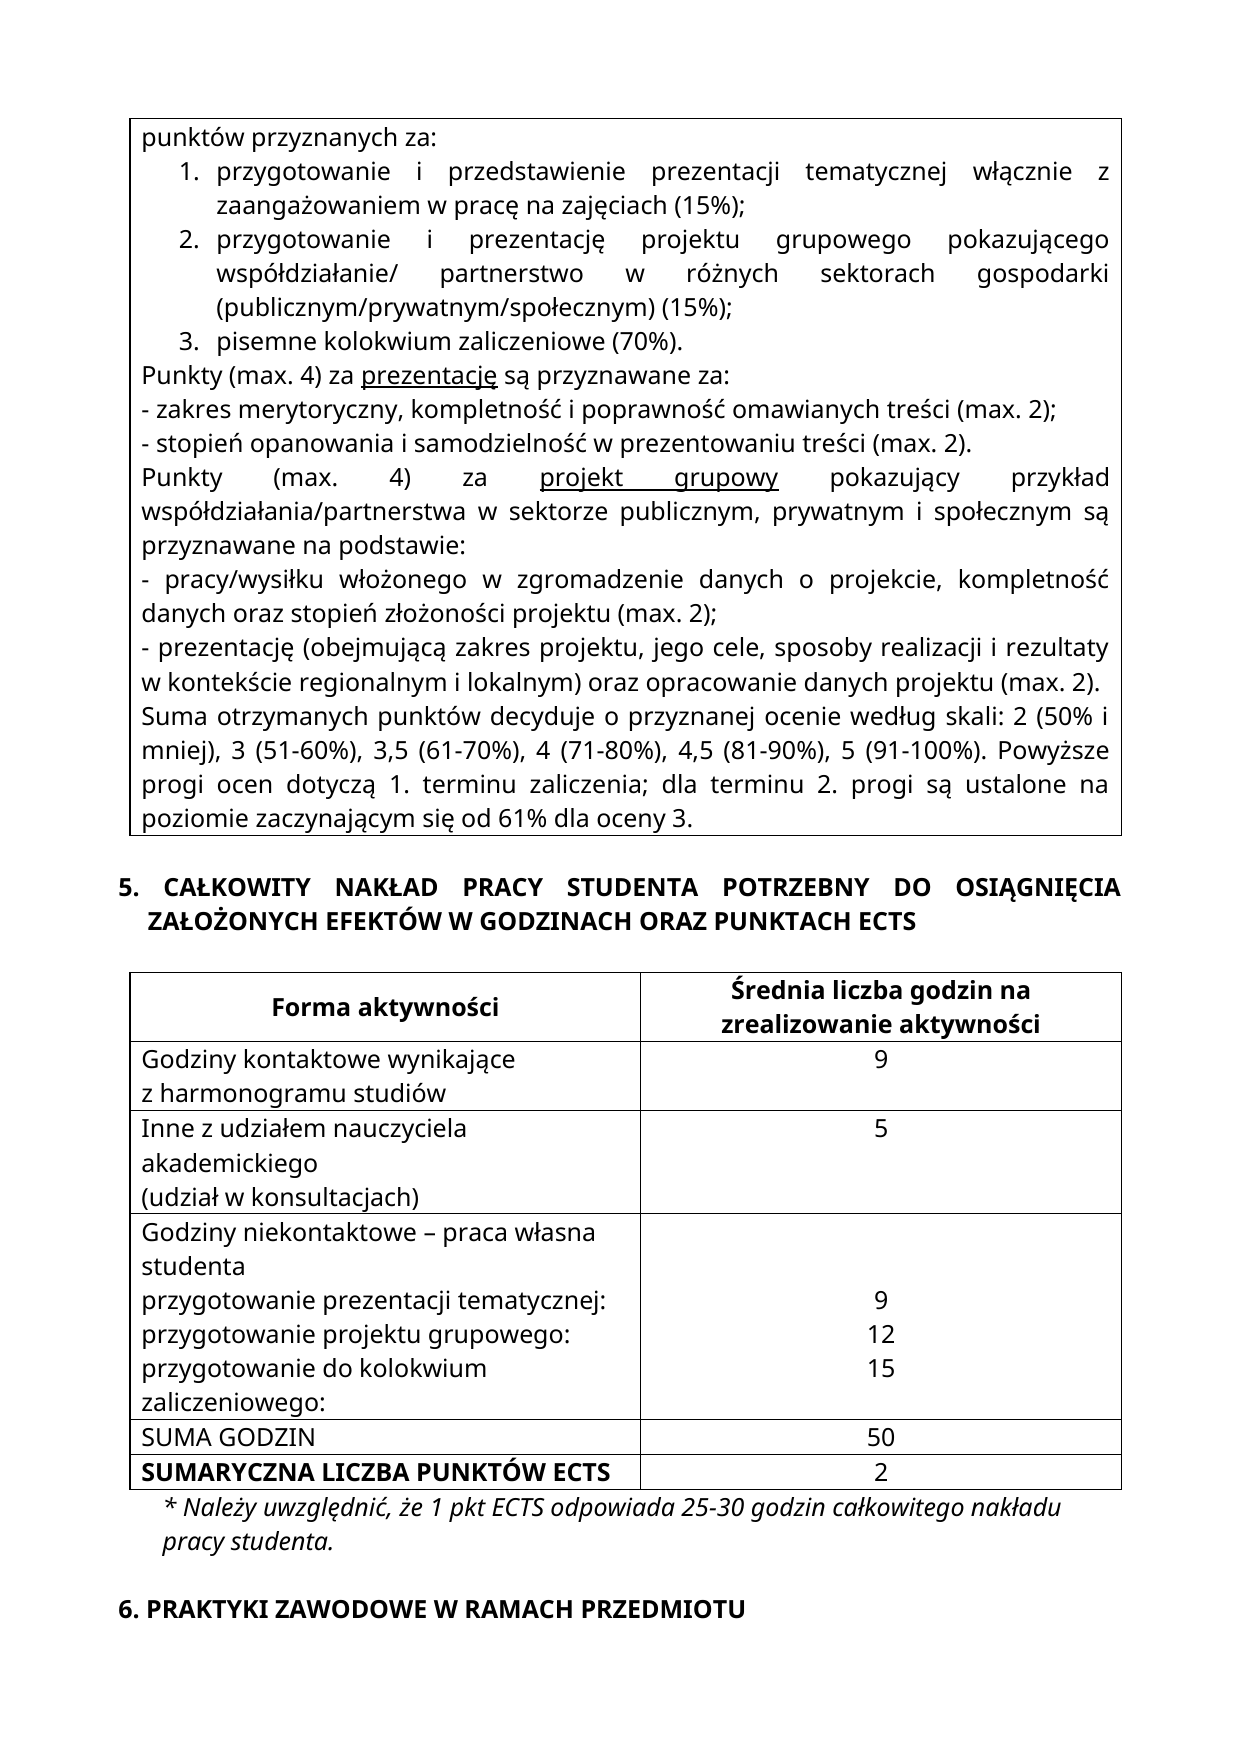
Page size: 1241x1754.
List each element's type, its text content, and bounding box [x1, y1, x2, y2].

text 6. PRAKTYKI ZAWODOWE W RAMACH PRZEDMIOTU [118, 1592, 1122, 1626]
table_cell 50 [641, 1420, 1121, 1454]
table_cell SUMA GODZIN [131, 1420, 640, 1454]
table_header Forma aktywności [131, 973, 640, 1041]
table_cell 5 [641, 1111, 1121, 1213]
table_cell Godziny niekontaktowe – praca własna studenta przygotowanie prezentacji tematycznej: przygotowanie projektu grupowego: przygotowanie do kolokwium zaliczeniowego: [131, 1214, 640, 1419]
table_cell Godziny kontaktowe wynikające z harmonogramu studiów [131, 1042, 640, 1110]
table_header Średnia liczba godzin na zrealizowanie aktywności [641, 973, 1121, 1041]
text * Należy uwzględnić, że 1 pkt ECTS odpowiada 25-30 godzin całkowitego nakładu pracy studenta. [162, 1490, 1122, 1558]
table_cell Inne z udziałem nauczyciela akademickiego (udział w konsultacjach) [131, 1111, 640, 1213]
table_cell SUMARYCZNA LICZBA PUNKTÓW ECTS [131, 1455, 640, 1489]
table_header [131, 119, 1121, 834]
text 5. CAŁKOWITY NAKŁAD PRACY STUDENTA POTRZEBNY DO OSIĄGNIĘCIA ZAŁOŻONYCH EFEKTÓW W GODZINACH ORAZ PUNKTACH ECTS [118, 869, 1122, 938]
table_cell 9 12 15 [641, 1214, 1121, 1419]
table_cell 2 [641, 1455, 1121, 1489]
table_cell 9 [641, 1042, 1121, 1110]
